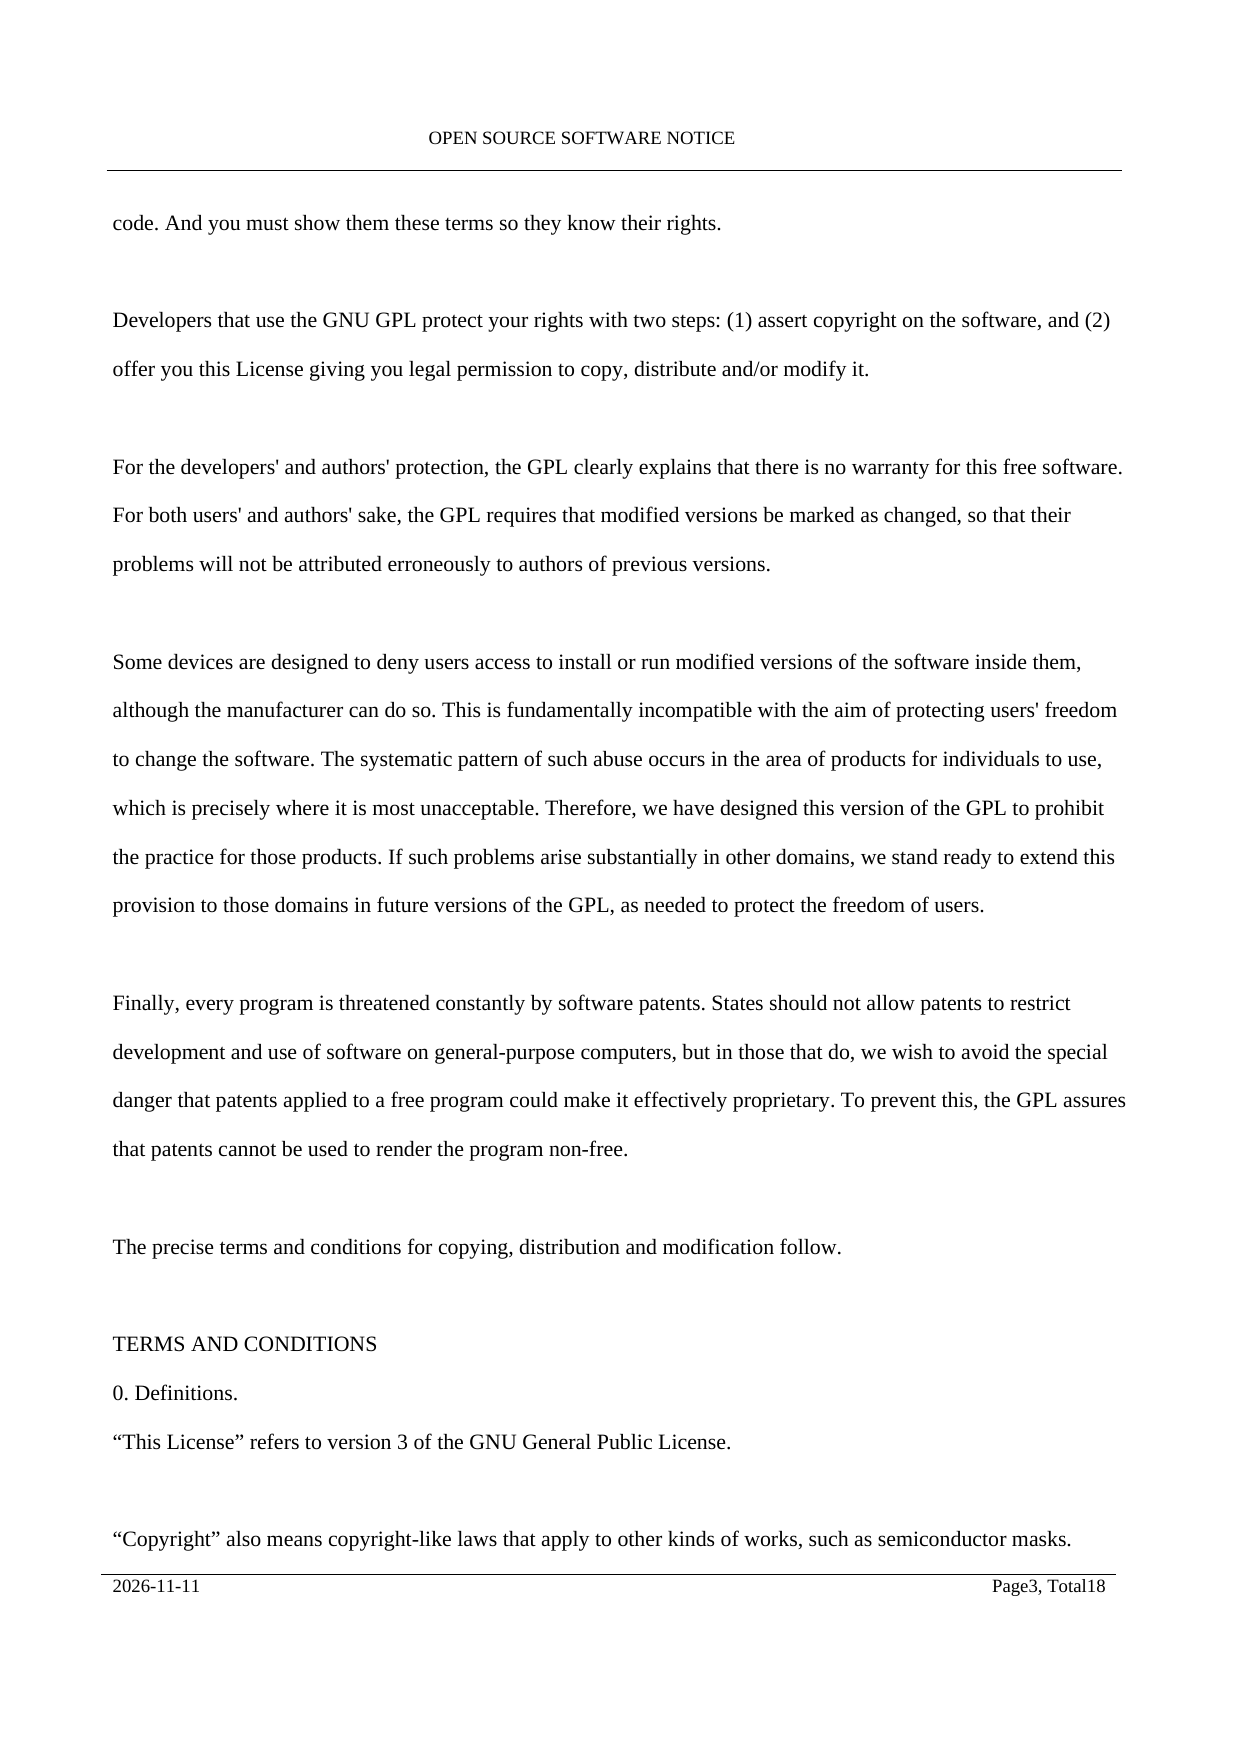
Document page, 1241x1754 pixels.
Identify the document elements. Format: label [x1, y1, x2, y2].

text [112, 206, 1128, 1555]
